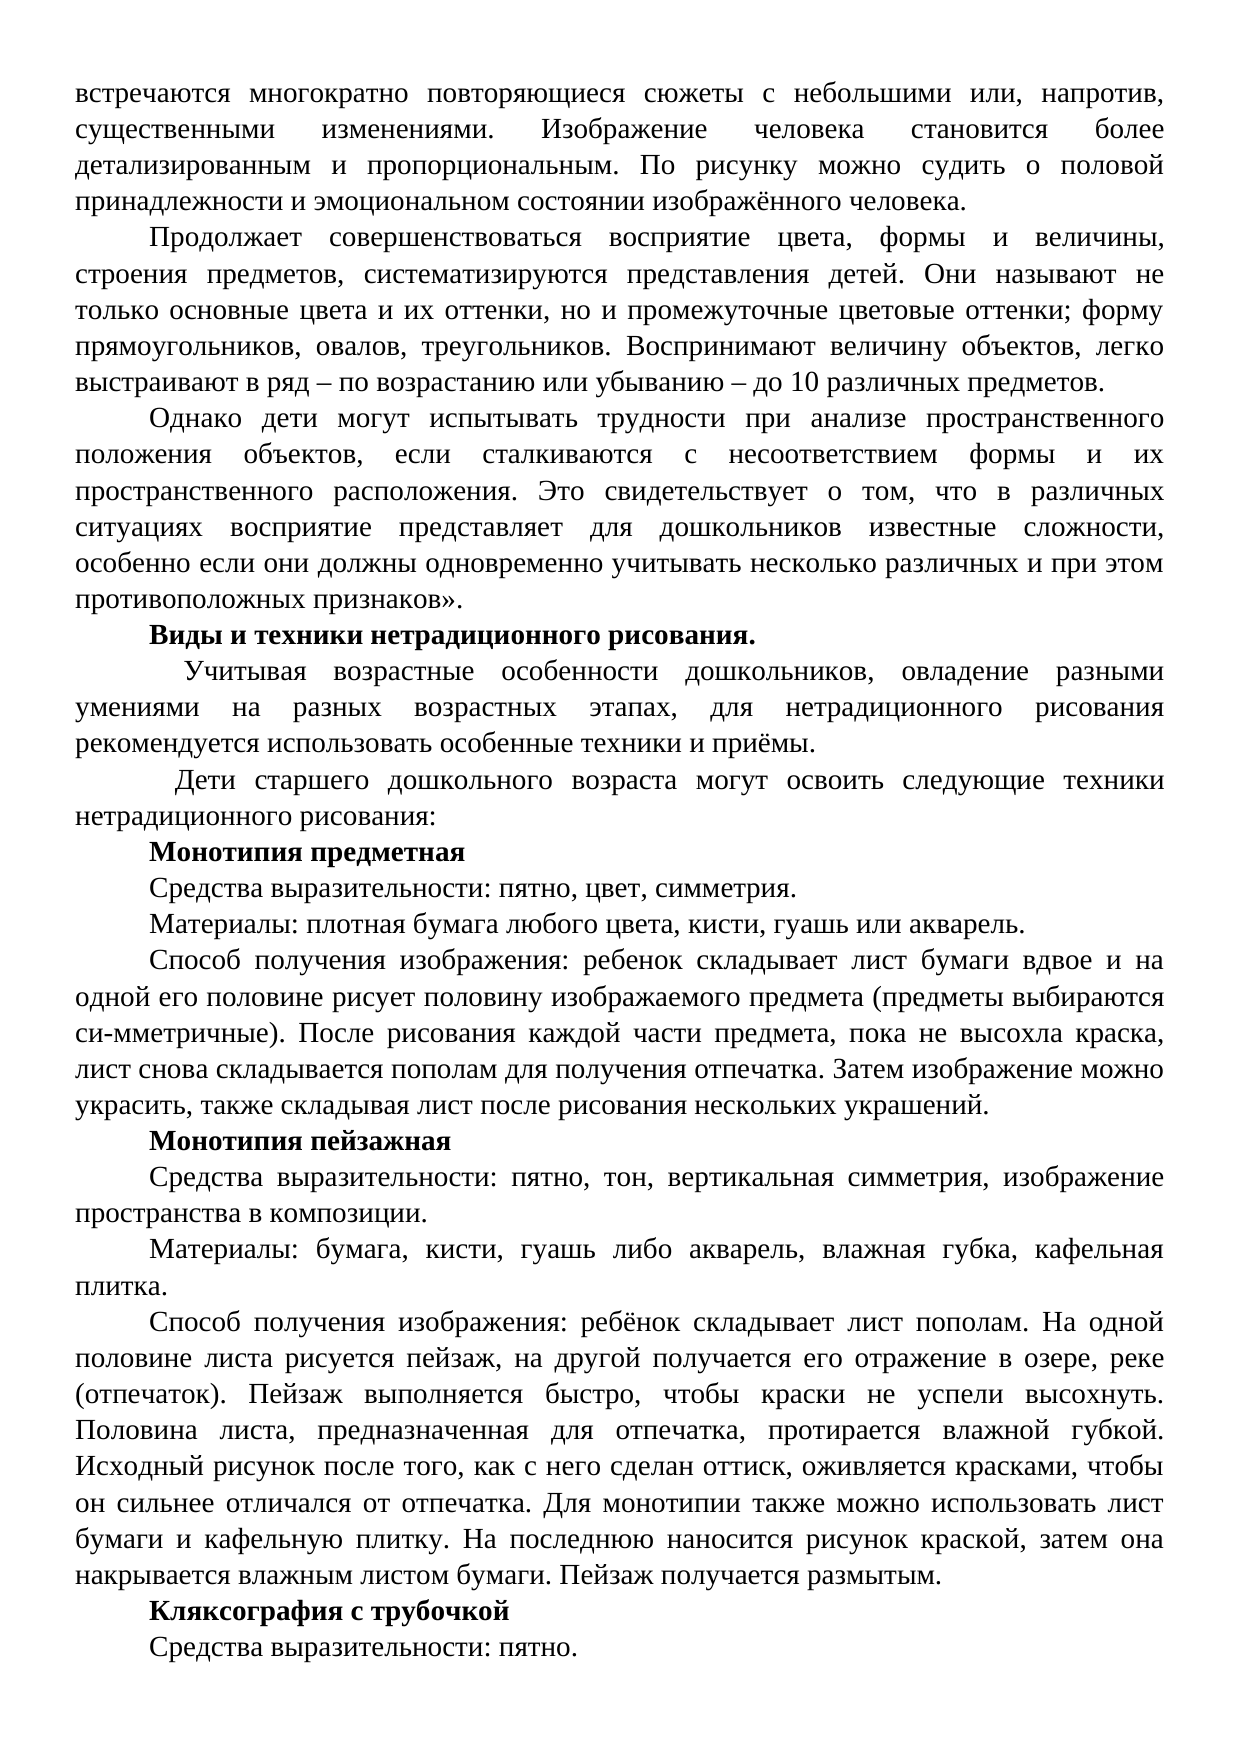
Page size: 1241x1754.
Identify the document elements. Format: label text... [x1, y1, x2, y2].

text Учитывая возрастные особенности дошкольников, овладение разными умениями на разных возрастных этапах, для нетрадиционного рисования рекомендуется использовать особенные техники и приёмы. [75, 653, 1165, 759]
text Материалы: плотная бумага любого цвета, кисти, гуашь или акварель. [75, 906, 1165, 940]
text Способ получения изображения: ребёнок складывает лист пополам. На одной половине листа рисуется пейзаж, на другой получается его отражение в озере, реке (отпечаток). Пейзаж выполняется быстро, чтобы краски не успели высохнуть. Половина листа, предназначенная для отпечатка, протирается влажной губкой. Исходный рисунок после того, как с него сделан оттиск, оживляется красками, чтобы он сильнее отличался от отпечатка. Для монотипии также можно использовать лист бумаги и кафельную плитку. На последнюю наносится рисунок краской, затем она накрывается влажным листом бумаги. Пейзаж получается размытым. [75, 1304, 1165, 1591]
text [75, 75, 1165, 217]
text Монотипия пейзажная [75, 1123, 1165, 1157]
text Продолжает совершенствоваться восприятие цвета, формы и величины, строения предметов, систематизируются представления детей. Они называют не только основные цвета и их оттенки, но и промежуточные цветовые оттенки; форму прямоугольников, овалов, треугольников. Воспринимают величину объектов, легко выстраивают в ряд – по возрастанию или убыванию – до 10 различных предметов. [75, 219, 1165, 398]
text Кляксография с трубочкой [75, 1593, 1165, 1627]
text Дети старшего дошкольного возраста могут освоить следующие техники нетрадиционного рисования: [75, 762, 1165, 831]
text Монотипия предметная [75, 834, 1165, 868]
text Материалы: бумага, кисти, гуашь либо акварель, влажная губка, кафельная плитка. [75, 1232, 1165, 1301]
text Средства выразительности: пятно, цвет, симметрия. [75, 870, 1165, 904]
text Средства выразительности: пятно, тон, вертикальная симметрия, изображение пространства в композиции. [75, 1159, 1165, 1229]
text Однако дети могут испытывать трудности при анализе пространственного положения объектов, если сталкиваются с несоответствием формы и их пространственного расположения. Это свидетельствует о том, что в различных ситуациях восприятие представляет для дошкольников известные сложности, особенно если они должны одновременно учитывать несколько различных и при этом противоположных признаков». [75, 400, 1165, 614]
text Способ получения изображения: ребенок складывает лист бумаги вдвое и на одной его половине рисует половину изображаемого предмета (предметы выбираются си-мметричные). После рисования каждой части предмета, пока не высохла краска, лист снова складывается пополам для получения отпечатка. Затем изображение можно украсить, также складывая лист после рисования нескольких украшений. [75, 942, 1165, 1121]
text Виды и техники нетрадиционного рисования. [75, 617, 1165, 651]
text Средства выразительности: пятно. [75, 1629, 1165, 1663]
